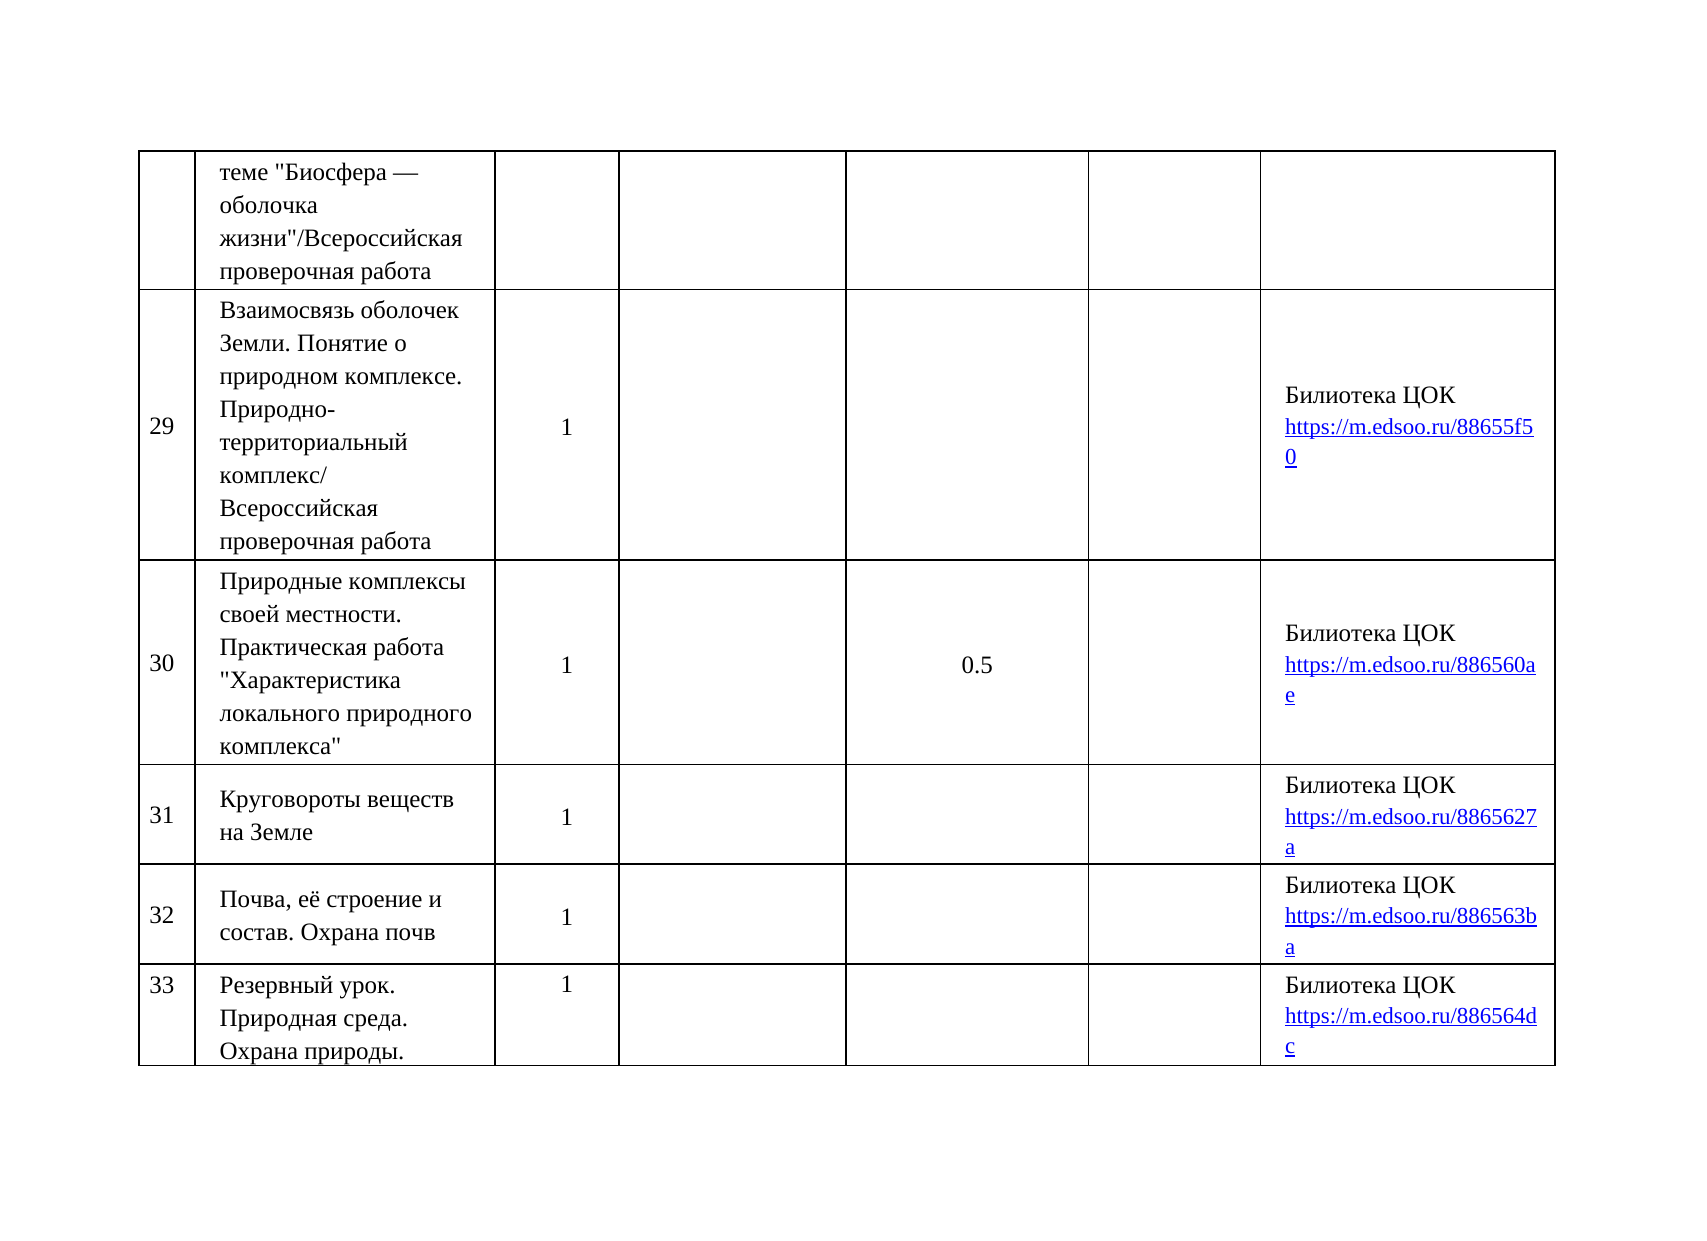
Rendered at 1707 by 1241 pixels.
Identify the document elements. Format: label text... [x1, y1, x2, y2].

table_cell 1 [496, 152, 618, 288]
table_cell 1 [496, 290, 618, 559]
table_cell 1 [620, 152, 845, 288]
table_cell [1261, 152, 1554, 288]
table_cell [1089, 865, 1260, 963]
table_cell [620, 561, 845, 763]
table_cell [1089, 765, 1260, 863]
table_cell 1 [496, 865, 618, 963]
table_cell 33 [140, 965, 194, 1064]
table_cell Билиотека ЦОК https://m.edsoo.ru/8865627a [1261, 765, 1554, 863]
table_cell Природные комплексы своей местности. Практическая работа "Характеристика локального природного комплекса" [196, 561, 494, 763]
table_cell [196, 152, 494, 288]
table_cell Билиотека ЦОК https://m.edsoo.ru/886563ba [1261, 865, 1554, 963]
table_cell [1089, 965, 1260, 1064]
table_cell 29 [140, 290, 194, 559]
table_cell 30 [140, 561, 194, 763]
table_cell 0.5 [847, 561, 1088, 763]
table_cell Билиотека ЦОК https://m.edsoo.ru/88655f50 [1261, 290, 1554, 559]
table_cell [847, 152, 1088, 288]
table_cell [1089, 561, 1260, 763]
table_cell Почва, её строение и состав. Охрана почв [196, 865, 494, 963]
table_cell 31 [140, 765, 194, 863]
table_cell 1 [496, 765, 618, 863]
table_cell 1 [496, 561, 618, 763]
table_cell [1261, 965, 1554, 1064]
table_cell [847, 865, 1088, 963]
table_cell 1 [496, 965, 618, 1064]
table_cell [1089, 290, 1260, 559]
table_cell [620, 765, 845, 863]
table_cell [196, 965, 494, 1064]
table_cell [847, 965, 1088, 1064]
table_cell [620, 865, 845, 963]
table_cell [1089, 152, 1260, 288]
table_cell [847, 765, 1088, 863]
table_cell [620, 290, 845, 559]
table_cell [620, 965, 845, 1064]
table_cell Круговороты веществ на Земле [196, 765, 494, 863]
table_cell Билиотека ЦОК https://m.edsoo.ru/886560ae [1261, 561, 1554, 763]
table_cell 28 [140, 152, 194, 288]
table_cell [847, 290, 1088, 559]
table_cell 32 [140, 865, 194, 963]
table_cell Взаимосвязь оболочек Земли. Понятие о природном комплексе. Природно-территориальный комплекс/ Всероссийская проверочная работа [196, 290, 494, 559]
